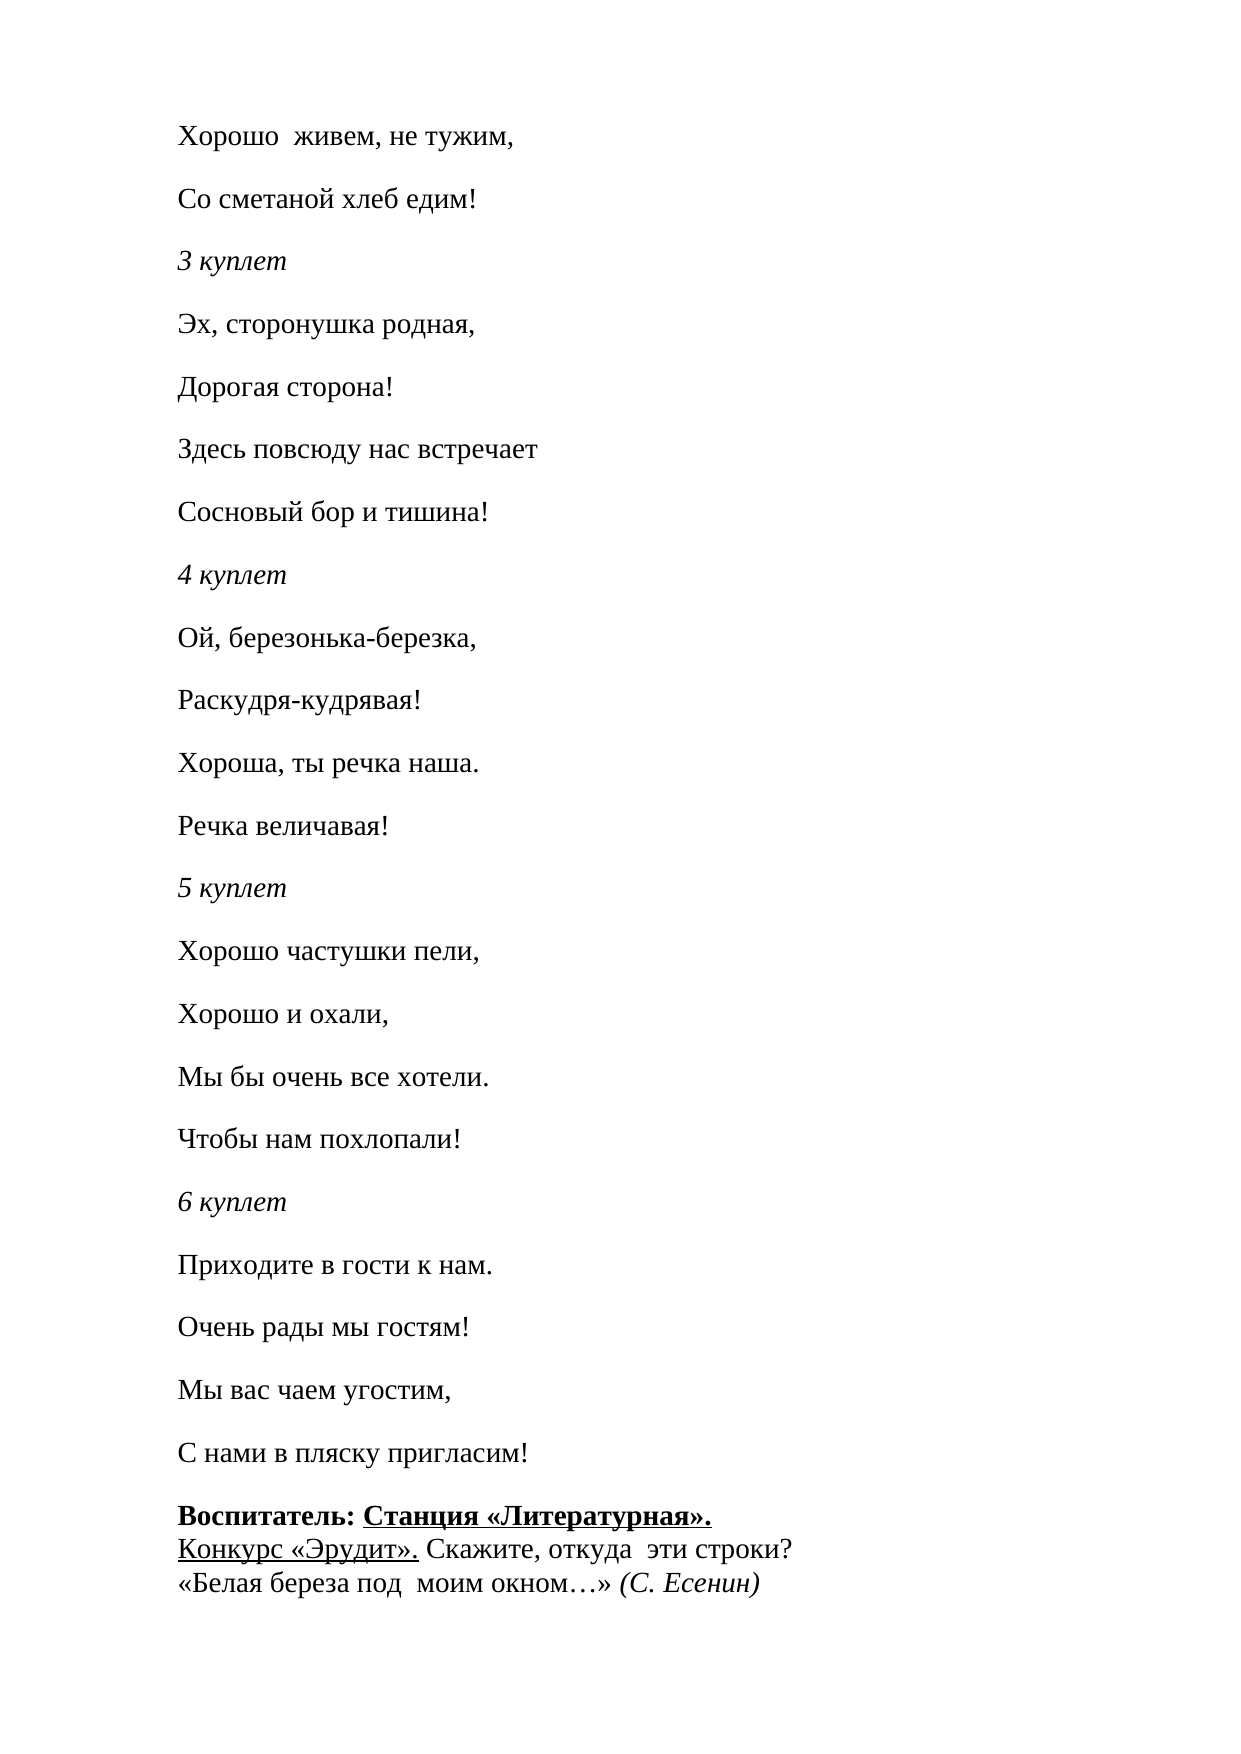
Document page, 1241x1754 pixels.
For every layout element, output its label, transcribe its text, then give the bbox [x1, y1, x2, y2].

text Раскудря-кудрявая! [177, 682, 1152, 716]
text Со сметаной хлеб едим! [177, 181, 1152, 214]
text Мы бы очень все хотели. [177, 1059, 1152, 1092]
text Приходите в гости к нам. [177, 1247, 1152, 1280]
text 4 куплет [177, 557, 1152, 591]
text Конкурс «Эрудит». Скажите, откуда эти строки? [177, 1531, 1152, 1565]
text Сосновый бор и тишина! [177, 494, 1152, 528]
text Хороша, ты речка наша. [177, 745, 1152, 779]
text Эх, сторонушка родная, [177, 306, 1152, 340]
text Хорошо и охали, [177, 996, 1152, 1029]
text Хорошо частушки пели, [177, 933, 1152, 967]
text Мы вас чаем угостим, [177, 1372, 1152, 1406]
text 3 куплет [177, 243, 1152, 277]
text 5 куплет [177, 871, 1152, 904]
text Чтобы нам похлопали! [177, 1121, 1152, 1155]
text Хорошо живем, не тужим, [177, 118, 1152, 152]
text Ой, березонька-березка, [177, 620, 1152, 653]
text Речка величавая! [177, 808, 1152, 841]
text Очень рады мы гостям! [177, 1309, 1152, 1343]
text Здесь повсюду нас встречает [177, 432, 1152, 465]
text С нами в пляску пригласим! [177, 1435, 1152, 1468]
text 6 куплет [177, 1184, 1152, 1218]
text Воспитатель: Станция «Литературная». [177, 1498, 1152, 1531]
text «Белая береза под моим окном…» (С. Есенин) [177, 1565, 1152, 1598]
text Дорогая сторона! [177, 369, 1152, 402]
